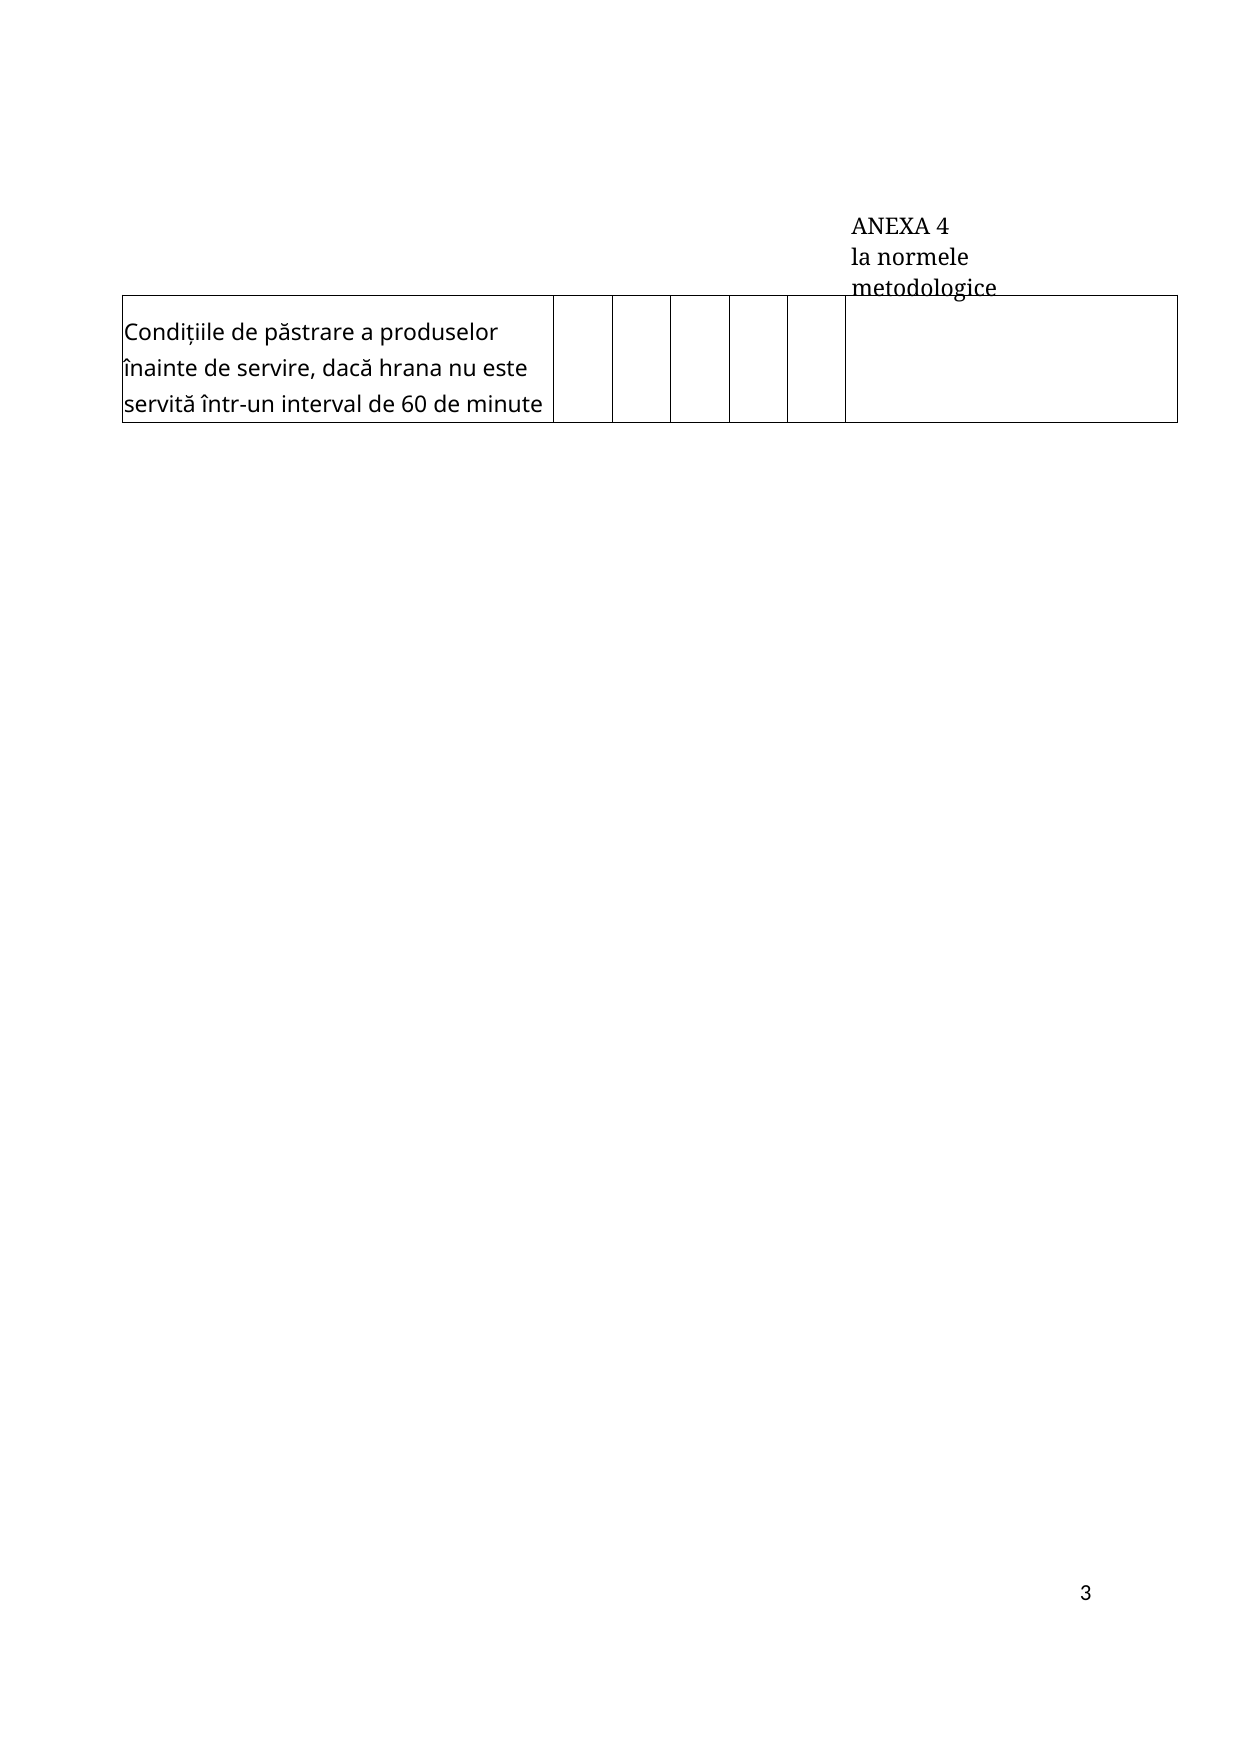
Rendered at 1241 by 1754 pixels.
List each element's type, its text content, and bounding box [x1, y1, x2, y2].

table_cell [788, 296, 845, 422]
table_cell [671, 296, 729, 422]
table_cell [730, 296, 787, 422]
table_cell [554, 296, 612, 422]
table_cell [846, 296, 1177, 422]
table_cell [613, 296, 670, 422]
table_cell Condițiile de păstrare a produselor înainte de servire, dacă hrana nu este servită într-un interval de 60 de minute [123, 296, 553, 422]
